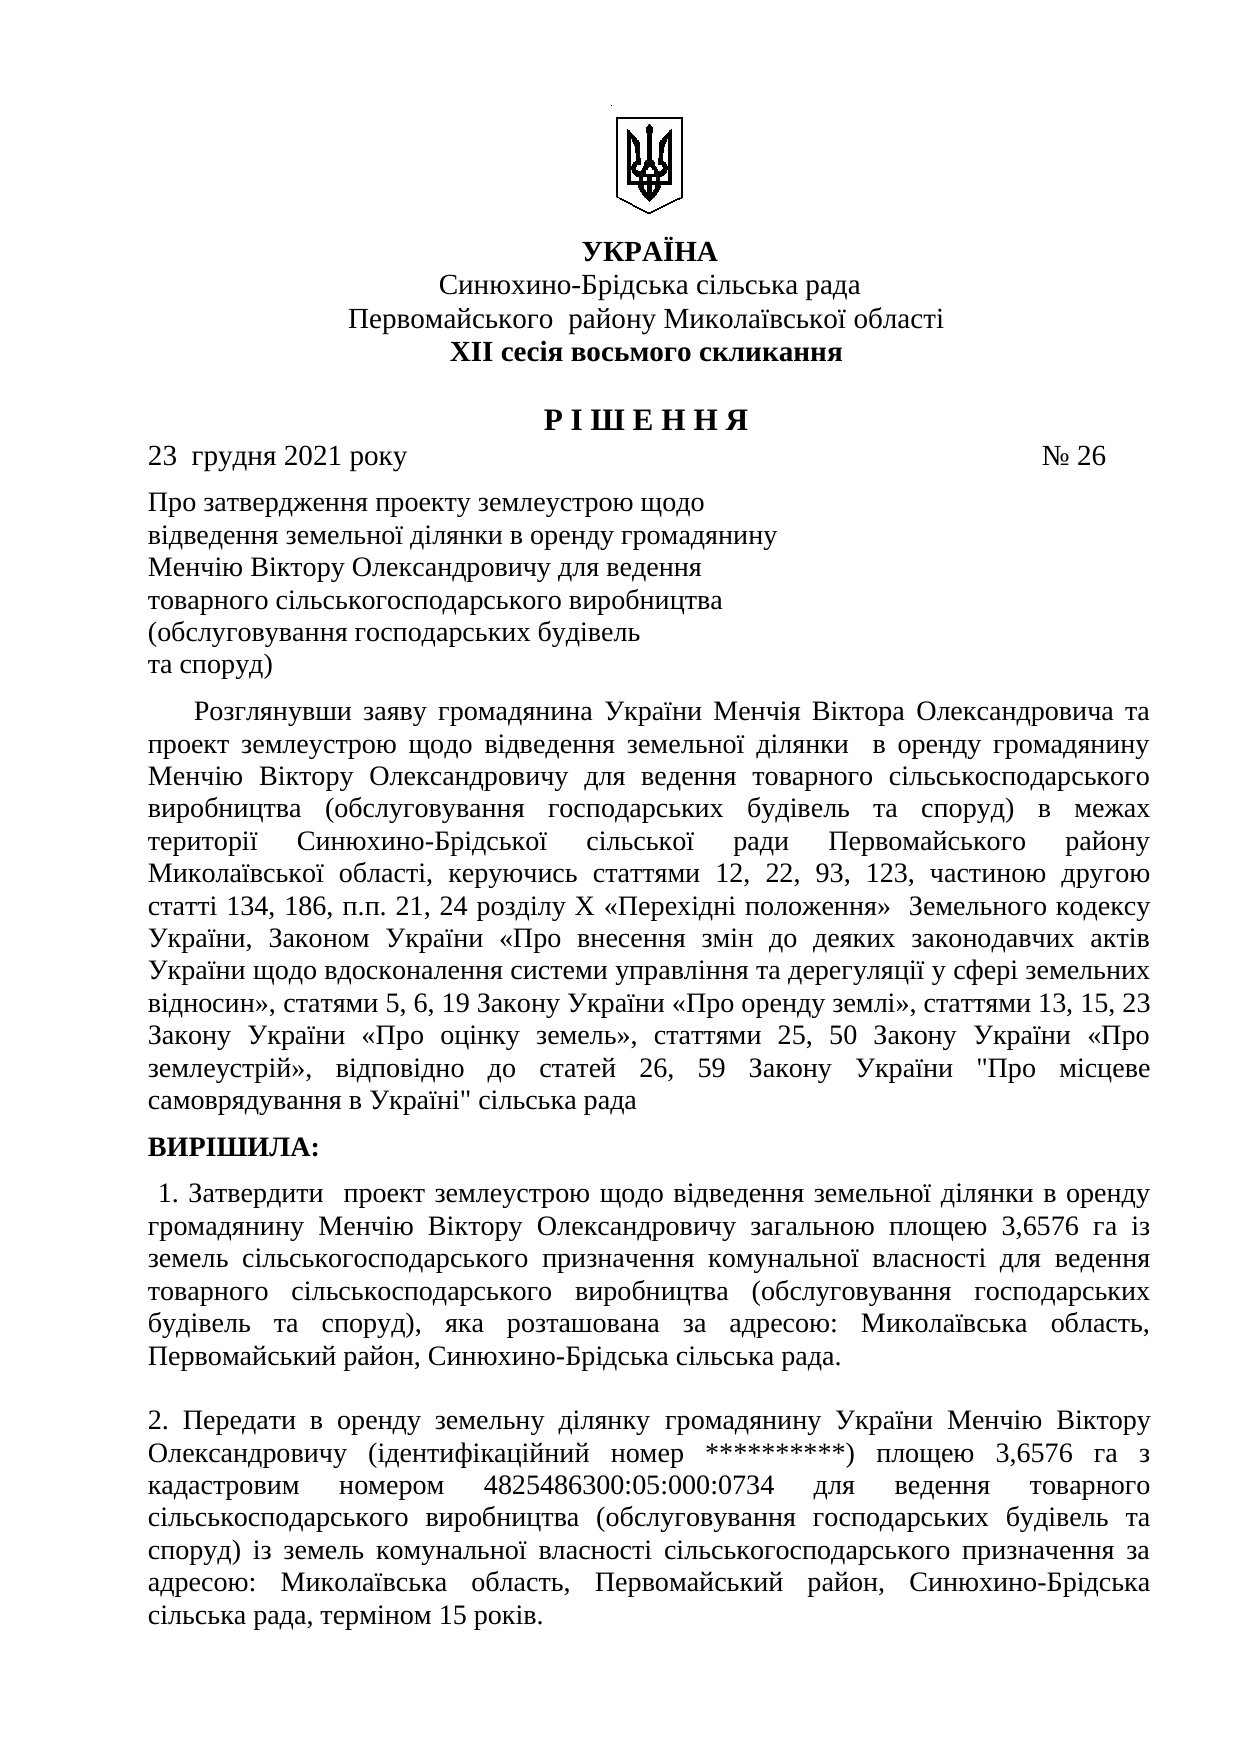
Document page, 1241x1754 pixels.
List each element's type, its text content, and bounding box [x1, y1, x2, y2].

text Р І Ш Е Н Н Я [148, 402, 1152, 438]
text Про затвердження проекту землеустрою щодо [148, 486, 1152, 518]
text ВИРІШИЛА: [148, 1130, 1152, 1162]
text 23 грудня 2021 року № 26 [148, 438, 1152, 471]
text відведення земельної ділянки в оренду громадянину [148, 518, 1152, 550]
text 1. Затвердити проект землеустрою щодо відведення земельної ділянки в оренду громадянину Менчію Віктору Олександровичу загальною площею 3,6576 га із земель сільськогосподарського призначення комунальної власності для ведення товарного сільськосподарського виробництва (обслуговування господарських будівель та споруд), яка розташована за адресою: Миколаївська область, Первомайський район, Синюхино-Брідська сільська рада. [148, 1177, 1152, 1371]
text Менчію Віктору Олександровичу для ведення [148, 550, 1152, 583]
picture [592, 88, 707, 234]
text ХІІ сесія восьмого скликання [148, 334, 1152, 368]
text (обслуговування господарських будівель [148, 615, 1152, 647]
text Синюхино-Брідська сільська рада [148, 267, 1152, 301]
text та споруд) [148, 647, 1152, 680]
text товарного сільськогосподарського виробництва [148, 583, 1152, 615]
text УКРАЇНА [148, 89, 1152, 267]
text 2. Передати в оренду земельну ділянку громадянину України Менчію Віктору Олександровичу (ідентифікаційний номер **********) площею 3,6576 га з кадастровим номером 4825486300:05:000:0734 для ведення товарного сільськосподарського виробництва (обслуговування господарських будівель та споруд) із земель комунальної власності сільськогосподарського призначення за адресою: Миколаївська область, Первомайський район, Синюхино-Брідська сільська рада, терміном 15 років. [148, 1403, 1152, 1630]
text Розглянувши заяву громадянина України Менчія Віктора Олександровича та проект землеустрою щодо відведення земельної ділянки в оренду громадянину Менчію Віктору Олександровичу для ведення товарного сільськосподарського виробництва (обслуговування господарських будівель та споруд) в межах території Синюхино-Брідської сільської ради Первомайського району Миколаївської області, керуючись статтями 12, 22, 93, 123, частиною другою статті 134, 186, п.п. 21, 24 розділу Х «Перехідні положення» Земельного кодексу України, Законом України «Про внесення змін до деяких законодавчих актів України щодо вдосконалення системи управління та дерегуляції у сфері земельних відносин», статями 5, 6, 19 Закону України «Про оренду землі», статтями 13, 15, 23 Закону України «Про оцінку земель», статтями 25, 50 Закону України «Про землеустрій», відповідно до статей 26, 59 Закону України "Про місцеве самоврядування в Україні" сільська рада [148, 694, 1152, 1115]
text Первомайського району Миколаївської області [148, 301, 1152, 334]
